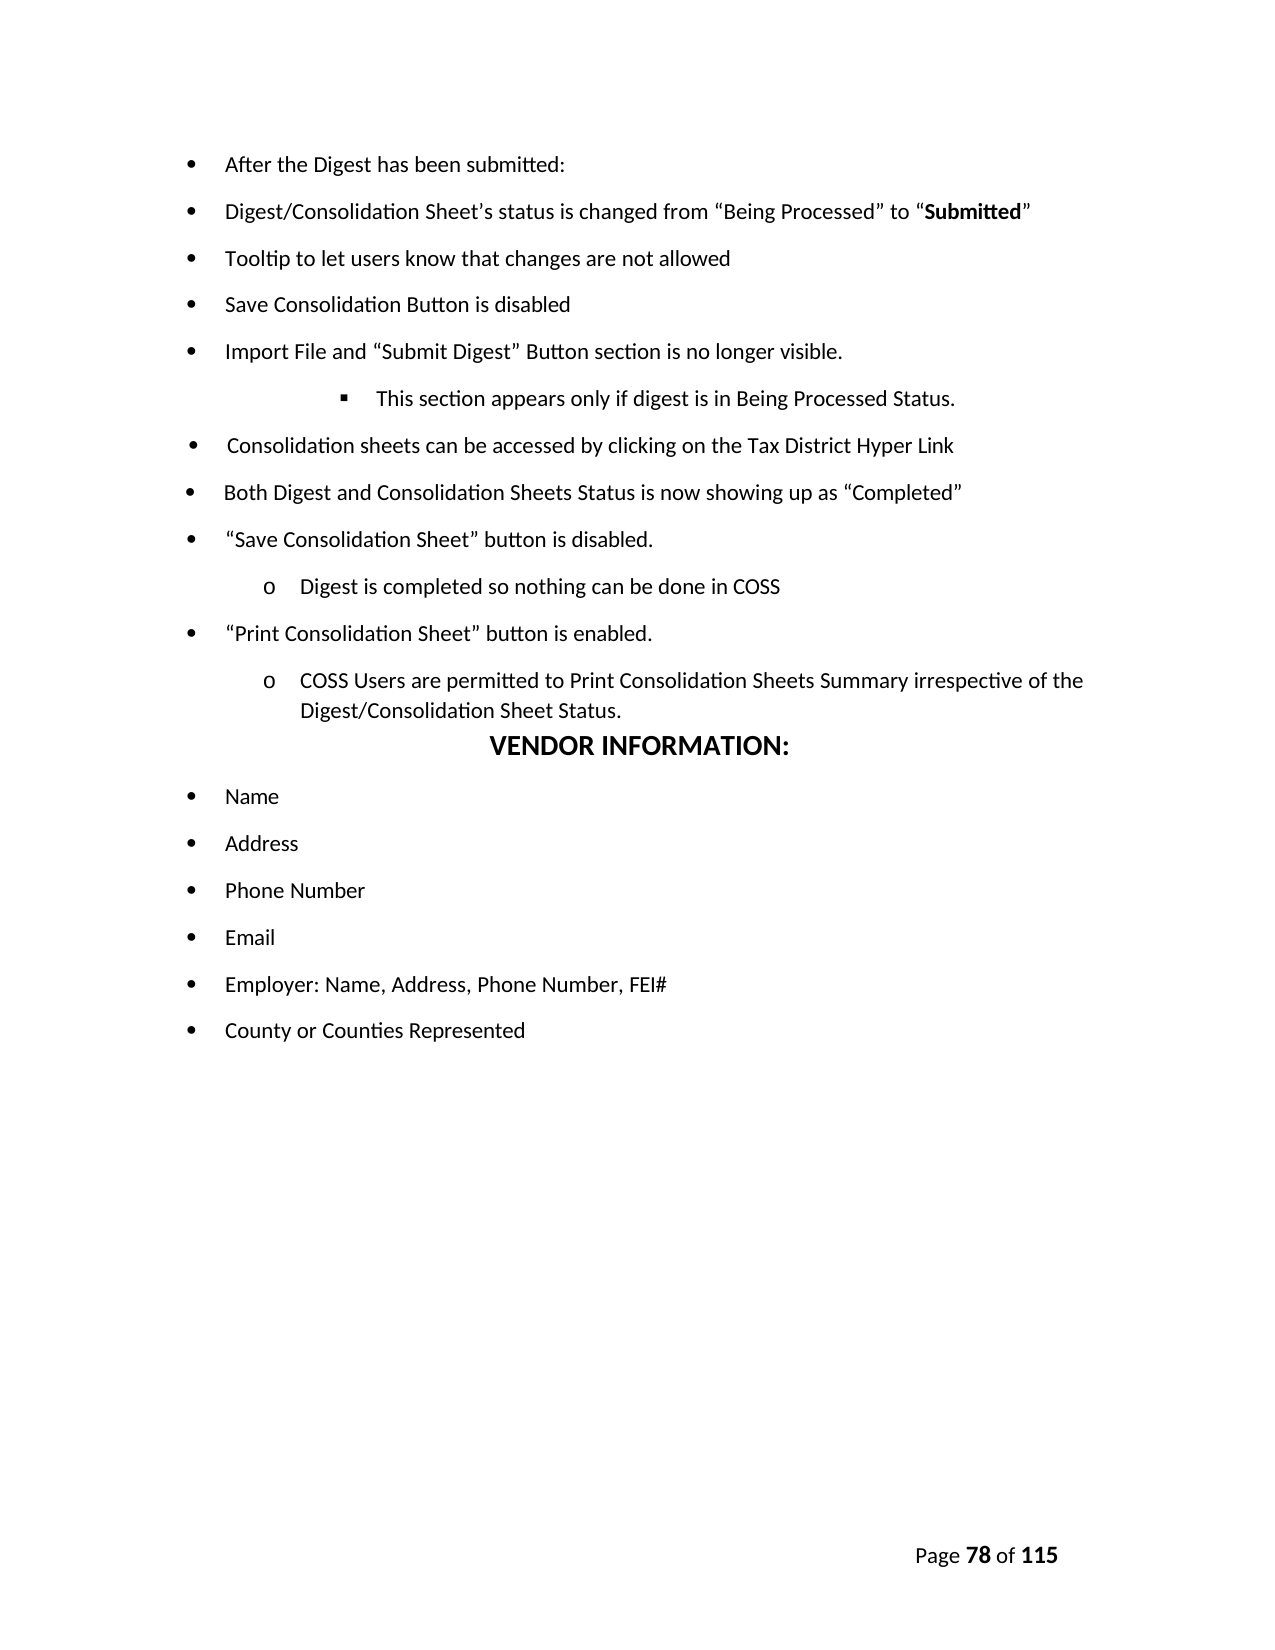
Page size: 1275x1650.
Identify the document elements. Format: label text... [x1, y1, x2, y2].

list Save Consolidation Button is disabled [187, 291, 1196, 319]
list Name [187, 782, 1196, 810]
list After the Digest has been submitted: [187, 150, 1196, 178]
list Consolidation sheets can be accessed by clicking on the Tax District Hyper Link [83, 431, 954, 459]
list Tooltip to let users know that changes are not allowed [187, 244, 1196, 272]
list Email [187, 923, 1196, 951]
list Both Digest and Consolidation Sheets Status is now showing up as “Completed” [83, 478, 962, 506]
list County or Counties Represented [187, 1017, 1196, 1045]
list This section appears only if digest is in Being Processed Status. [83, 384, 955, 412]
subtitle VENDOR INFORMATION: [83, 727, 1196, 763]
list Address [187, 829, 1196, 857]
list Employer: Name, Address, Phone Number, FEI# [187, 970, 1196, 998]
list COSS Users are permitted to Print Consolidation Sheets Summary irrespective of the Digest/Consolidation Sheet Status. [262, 666, 1087, 724]
list Digest/Consolidation Sheet’s status is changed from “Being Processed” to “Submitted” [187, 197, 1196, 225]
list “Save Consolidation Sheet” button is disabled. [187, 525, 1196, 553]
list Digest is completed so nothing can be done in COSS [262, 572, 1196, 601]
list “Print Consolidation Sheet” button is enabled. [187, 619, 1196, 647]
list Phone Number [187, 876, 1196, 904]
list Import File and “Submit Digest” Button section is no longer visible. [187, 337, 1196, 366]
